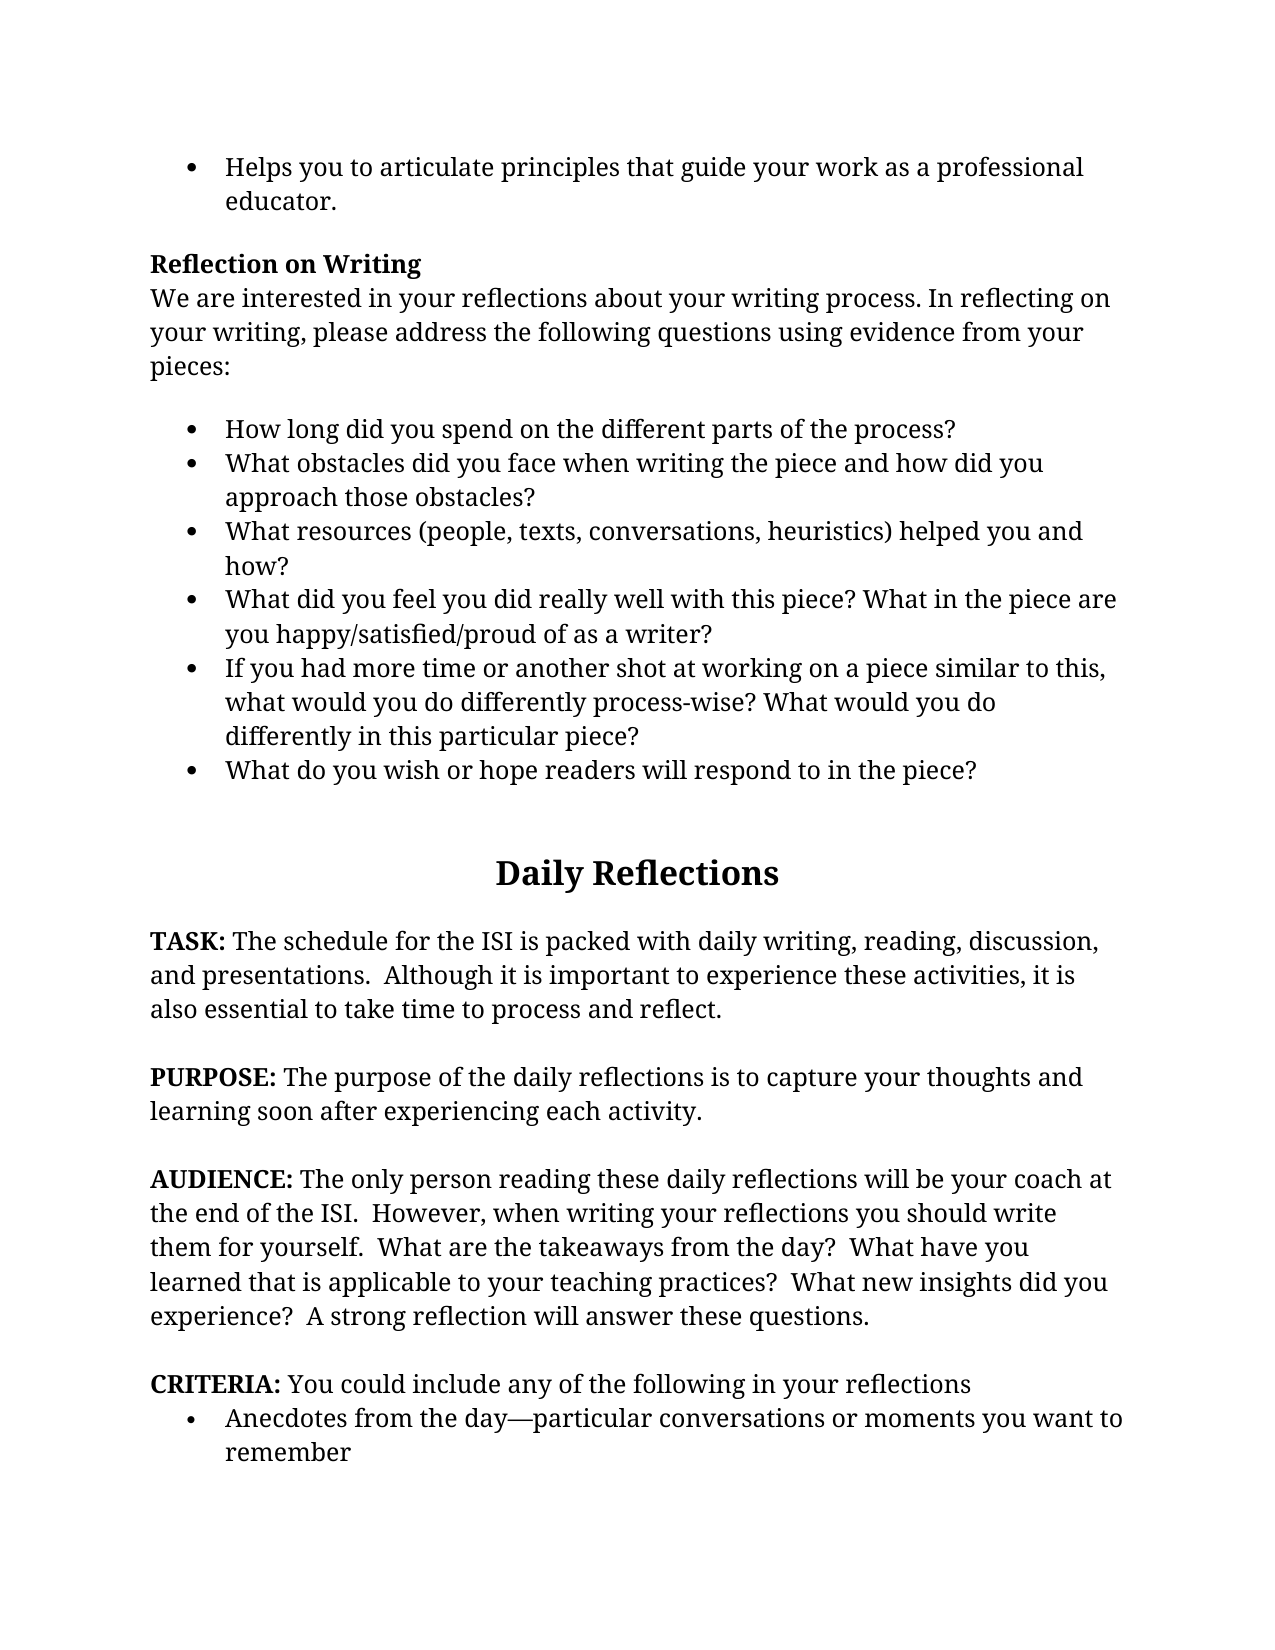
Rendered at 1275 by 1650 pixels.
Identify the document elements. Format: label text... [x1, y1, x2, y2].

list What did you feel you did really well with this piece? What in the piece are you happy/satisfied/proud of as a writer? [187, 582, 1125, 650]
list Anecdotes from the day—particular conversations or moments you want to remember [187, 1400, 1125, 1468]
text TASK: The schedule for the ISI is packed with daily writing, reading, discussion, and presentations. Although it is important to experience these activities, it is also essential to take time to process and reflect. PURPOSE: The purpose of the daily reflections is to capture your thoughts and learning soon after experiencing each activity. AUDIENCE: The only person reading these daily reflections will be your coach at the end of the ISI. However, when writing your reflections you should write them for yourself. What are the takeaways from the day? What have you learned that is applicable to your teaching practices? What new insights did you experience? A strong reflection will answer these questions. CRITERIA: You could include any of the following in your reflections [150, 923, 1125, 1400]
list How long did you spend on the different parts of the process? [187, 412, 1125, 446]
list If you had more time or another shot at working on a piece similar to this, what would you do differently process-wise? What would you do differently in this particular piece? [187, 650, 1125, 752]
list What obstacles did you face when writing the piece and how did you approach those obstacles? [187, 446, 1125, 514]
text Reflection on Writing We are interested in your reflections about your writing process. In reflecting on your writing, please address the following questions using evidence from your pieces: [150, 247, 1125, 412]
list What resources (people, texts, conversations, heuristics) helped you and how? [187, 514, 1125, 582]
list What do you wish or hope readers will respond to in the piece? [187, 752, 1125, 815]
text Daily Reflections [150, 849, 1125, 923]
list Helps you to articulate principles that guide your work as a professional educator. [187, 150, 1125, 247]
